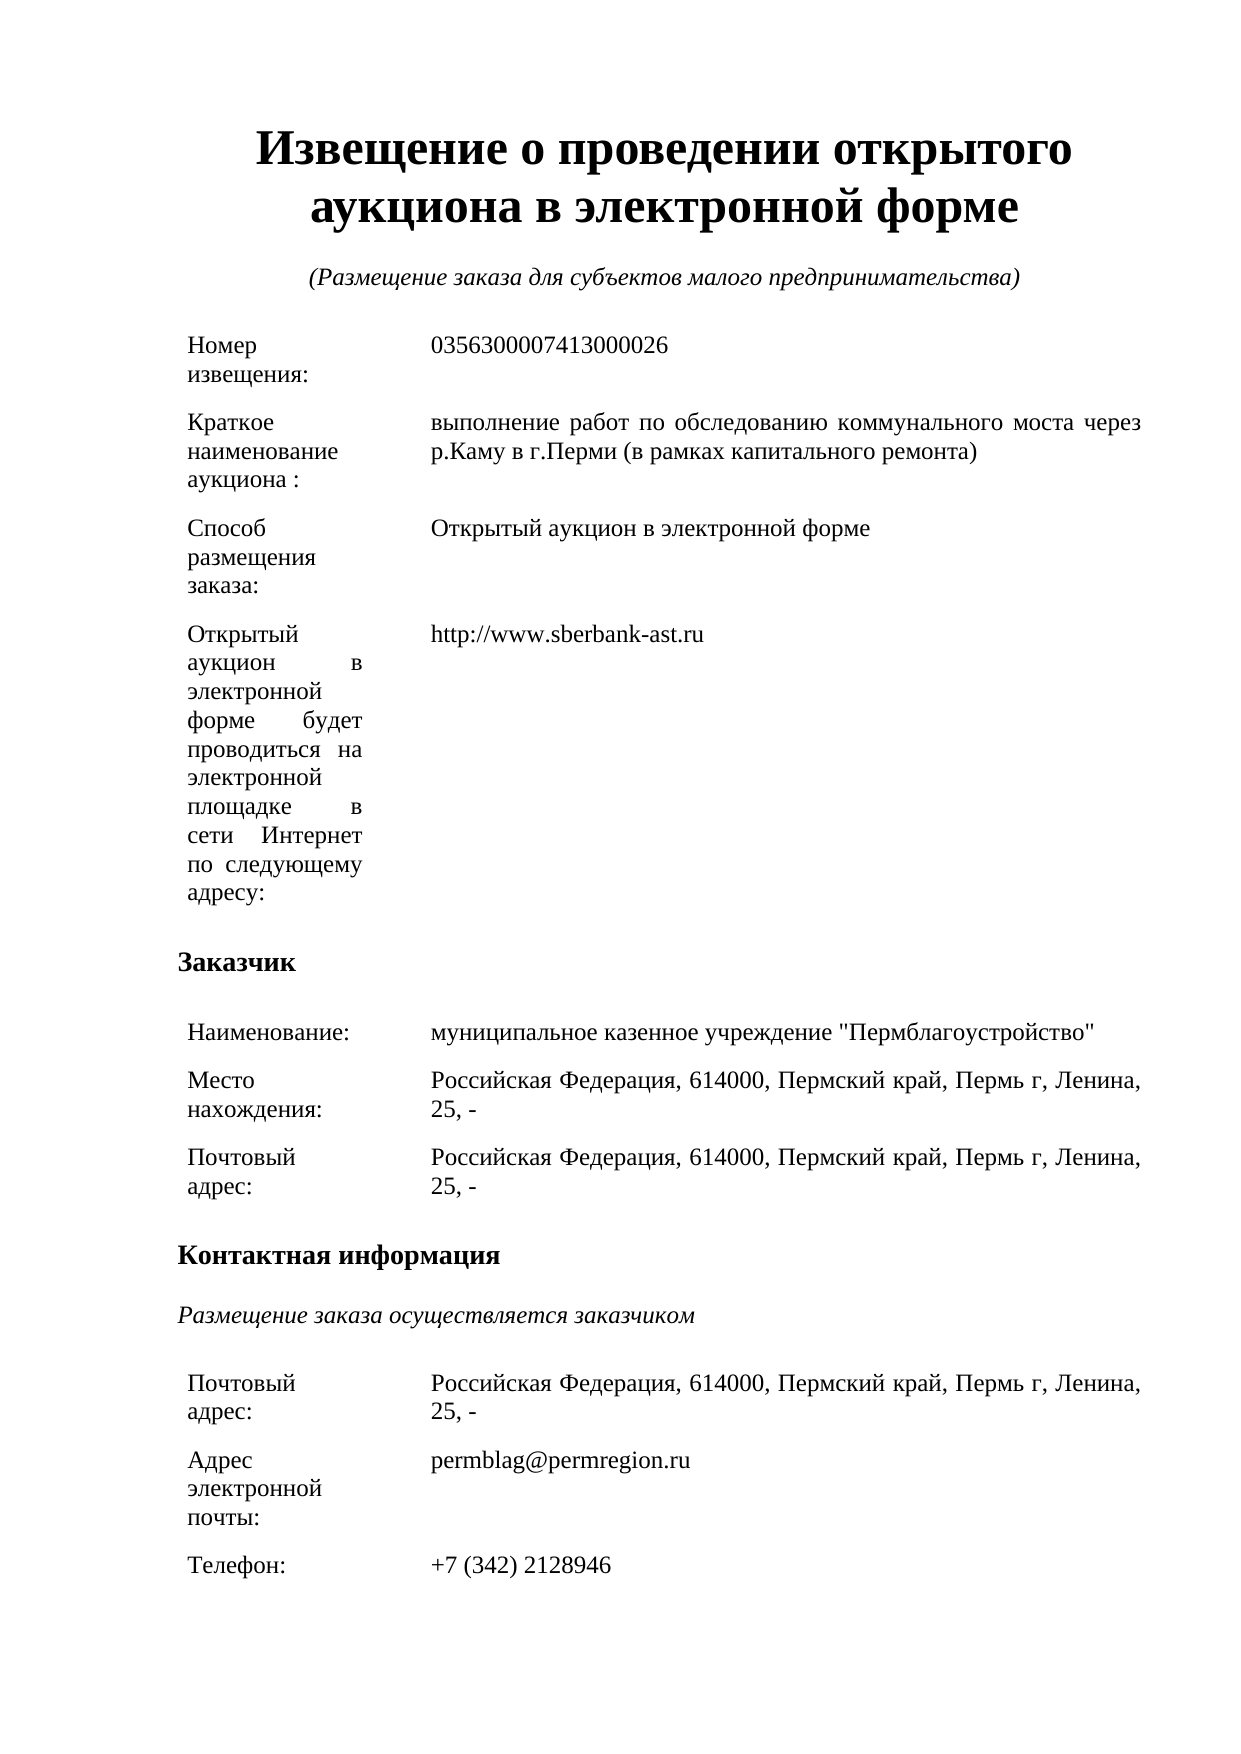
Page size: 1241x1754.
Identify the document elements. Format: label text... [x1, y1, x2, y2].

table_header муниципальное казенное учреждение "Пермблагоустройство" [421, 1007, 1152, 1055]
table_cell Краткое наименование аукциона : [177, 397, 421, 503]
table_cell +7 (342) 2128946 [421, 1541, 1152, 1589]
table_cell Открытый аукцион в электронной форме будет проводиться на электронной площадке в сети Интернет по следующему адресу: [177, 609, 421, 916]
table_cell Открытый аукцион в электронной форме [421, 503, 1152, 609]
table_cell Место нахождения: [177, 1055, 421, 1132]
table_cell Российская Федерация, 614000, Пермский край, Пермь г, Ленина, 25, - [421, 1132, 1152, 1209]
table_cell Телефон: [177, 1541, 421, 1589]
table_header Почтовый адрес: [177, 1358, 421, 1435]
text Размещение заказа осуществляется заказчиком [177, 1300, 1152, 1329]
table_header Российская Федерация, 614000, Пермский край, Пермь г, Ленина, 25, - [421, 1358, 1152, 1435]
table_cell permblag@permregion.ru [421, 1435, 1152, 1541]
table_header 0356300007413000026 [421, 320, 1152, 397]
table_header Номер извещения: [177, 320, 421, 397]
text Извещение о проведении открытого аукциона в электронной форме [177, 118, 1152, 233]
table_cell Адрес электронной почты: [177, 1435, 421, 1541]
table_cell http://www.sberbank-ast.ru [421, 609, 1152, 916]
table_cell выполнение работ по обследованию коммунального моста через р.Каму в г.Перми (в рамках капитального ремонта) [421, 397, 1152, 503]
table_cell Способ размещения заказа: [177, 503, 421, 609]
text Контактная информация [177, 1238, 1152, 1271]
text (Размещение заказа для субъектов малого предпринимательства) [177, 262, 1152, 291]
table_cell Почтовый адрес: [177, 1132, 421, 1209]
text Заказчик [177, 945, 1152, 978]
table_cell Российская Федерация, 614000, Пермский край, Пермь г, Ленина, 25, - [421, 1055, 1152, 1132]
table_header Наименование: [177, 1007, 421, 1055]
